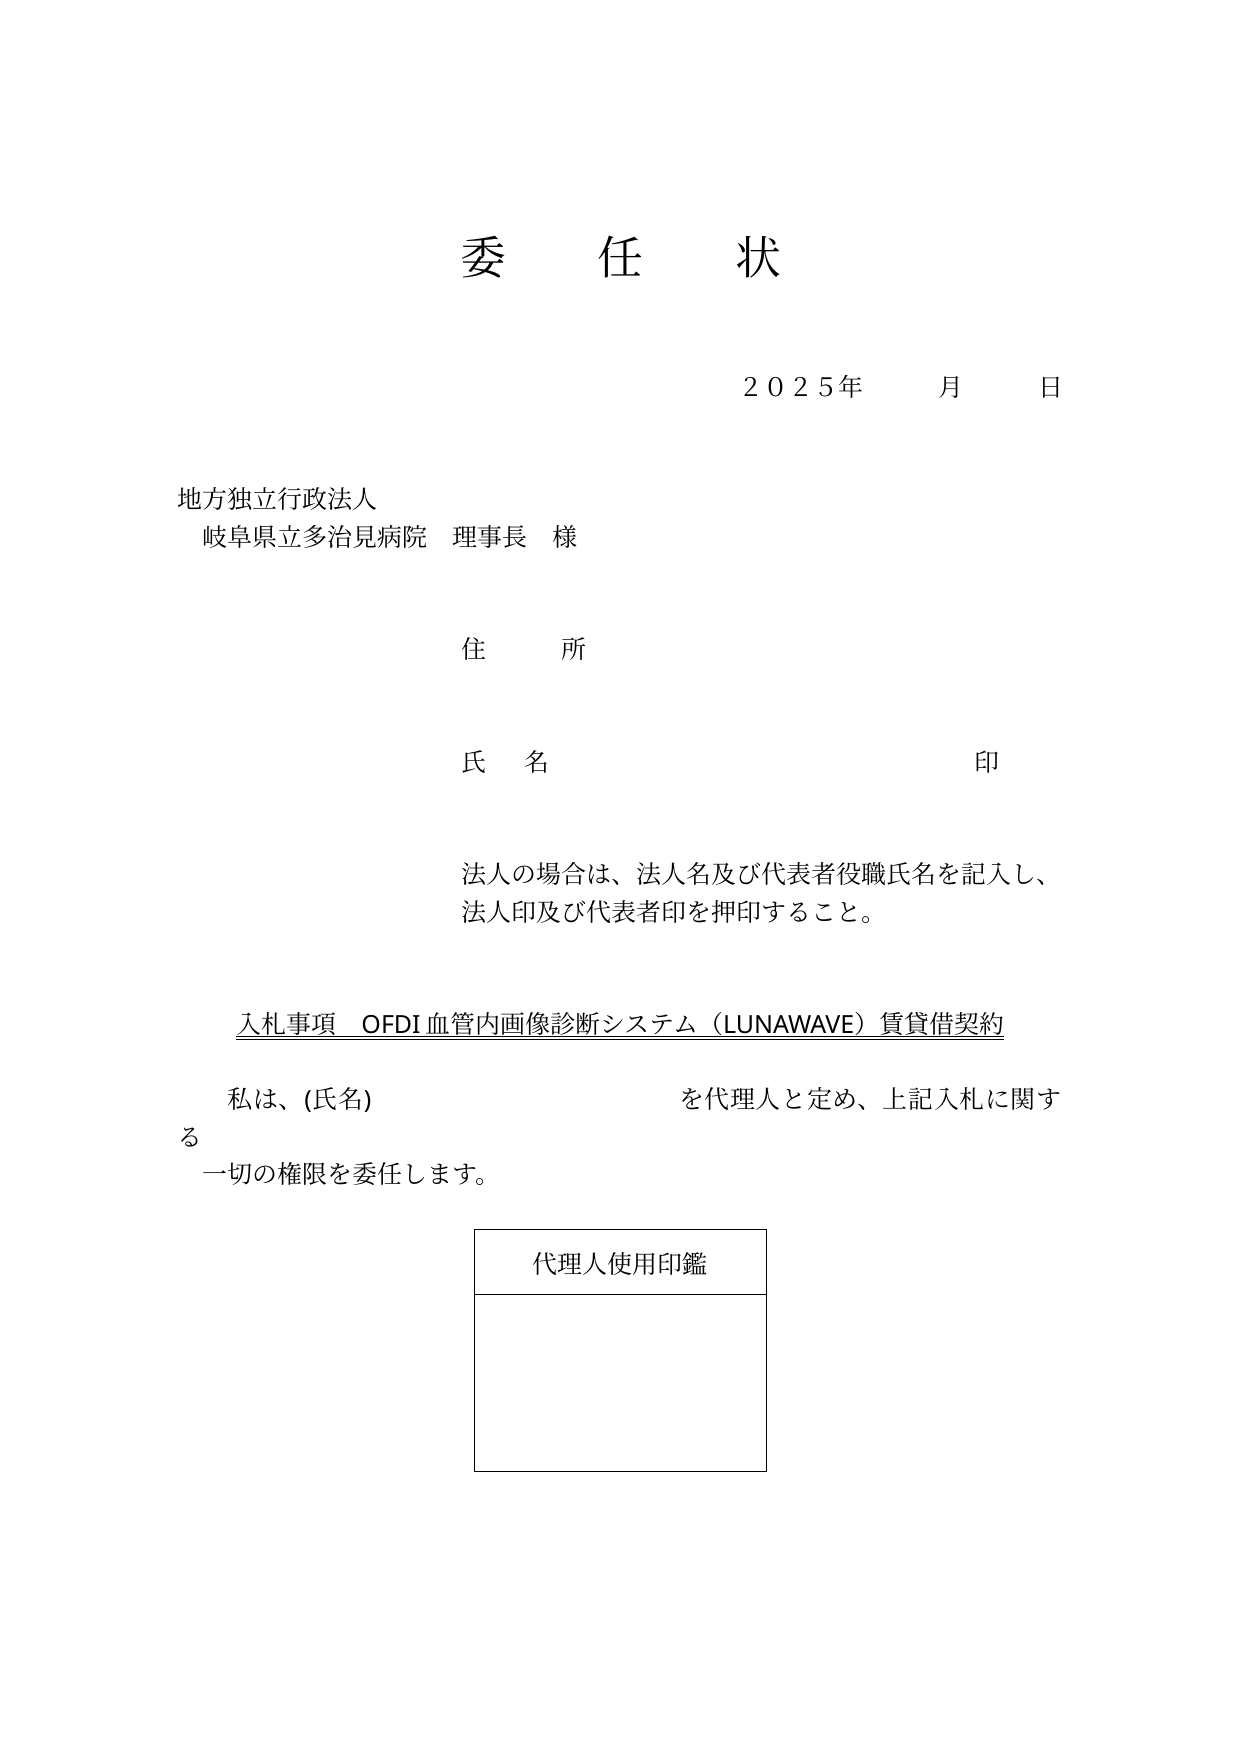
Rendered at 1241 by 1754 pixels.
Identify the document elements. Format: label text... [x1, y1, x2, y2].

table_header 代理人使用印鑑 [475, 1230, 766, 1294]
text 委 任 状 [177, 217, 1063, 292]
text 一切の権限を委任します。 [177, 1154, 1063, 1192]
text 住 所 [462, 629, 1063, 667]
text ２０２５年 月 日 [177, 367, 1063, 404]
text 地方独立行政法人 [177, 479, 1063, 517]
text 私は、(氏名) を代理人と定め、上記入札に関する [177, 1079, 1063, 1154]
text 法人の場合は、法人名及び代表者役職氏名を記入し、法人印及び代表者印を押印すること。 [462, 854, 1063, 929]
text 岐阜県立多治見病院 理事長 様 [177, 517, 1063, 554]
text 氏名 印 [462, 742, 1063, 779]
table_cell [475, 1295, 766, 1471]
text 入札事項 OFDI血管内画像診断システム（LUNAWAVE）賃貸借契約 [177, 1004, 1063, 1042]
